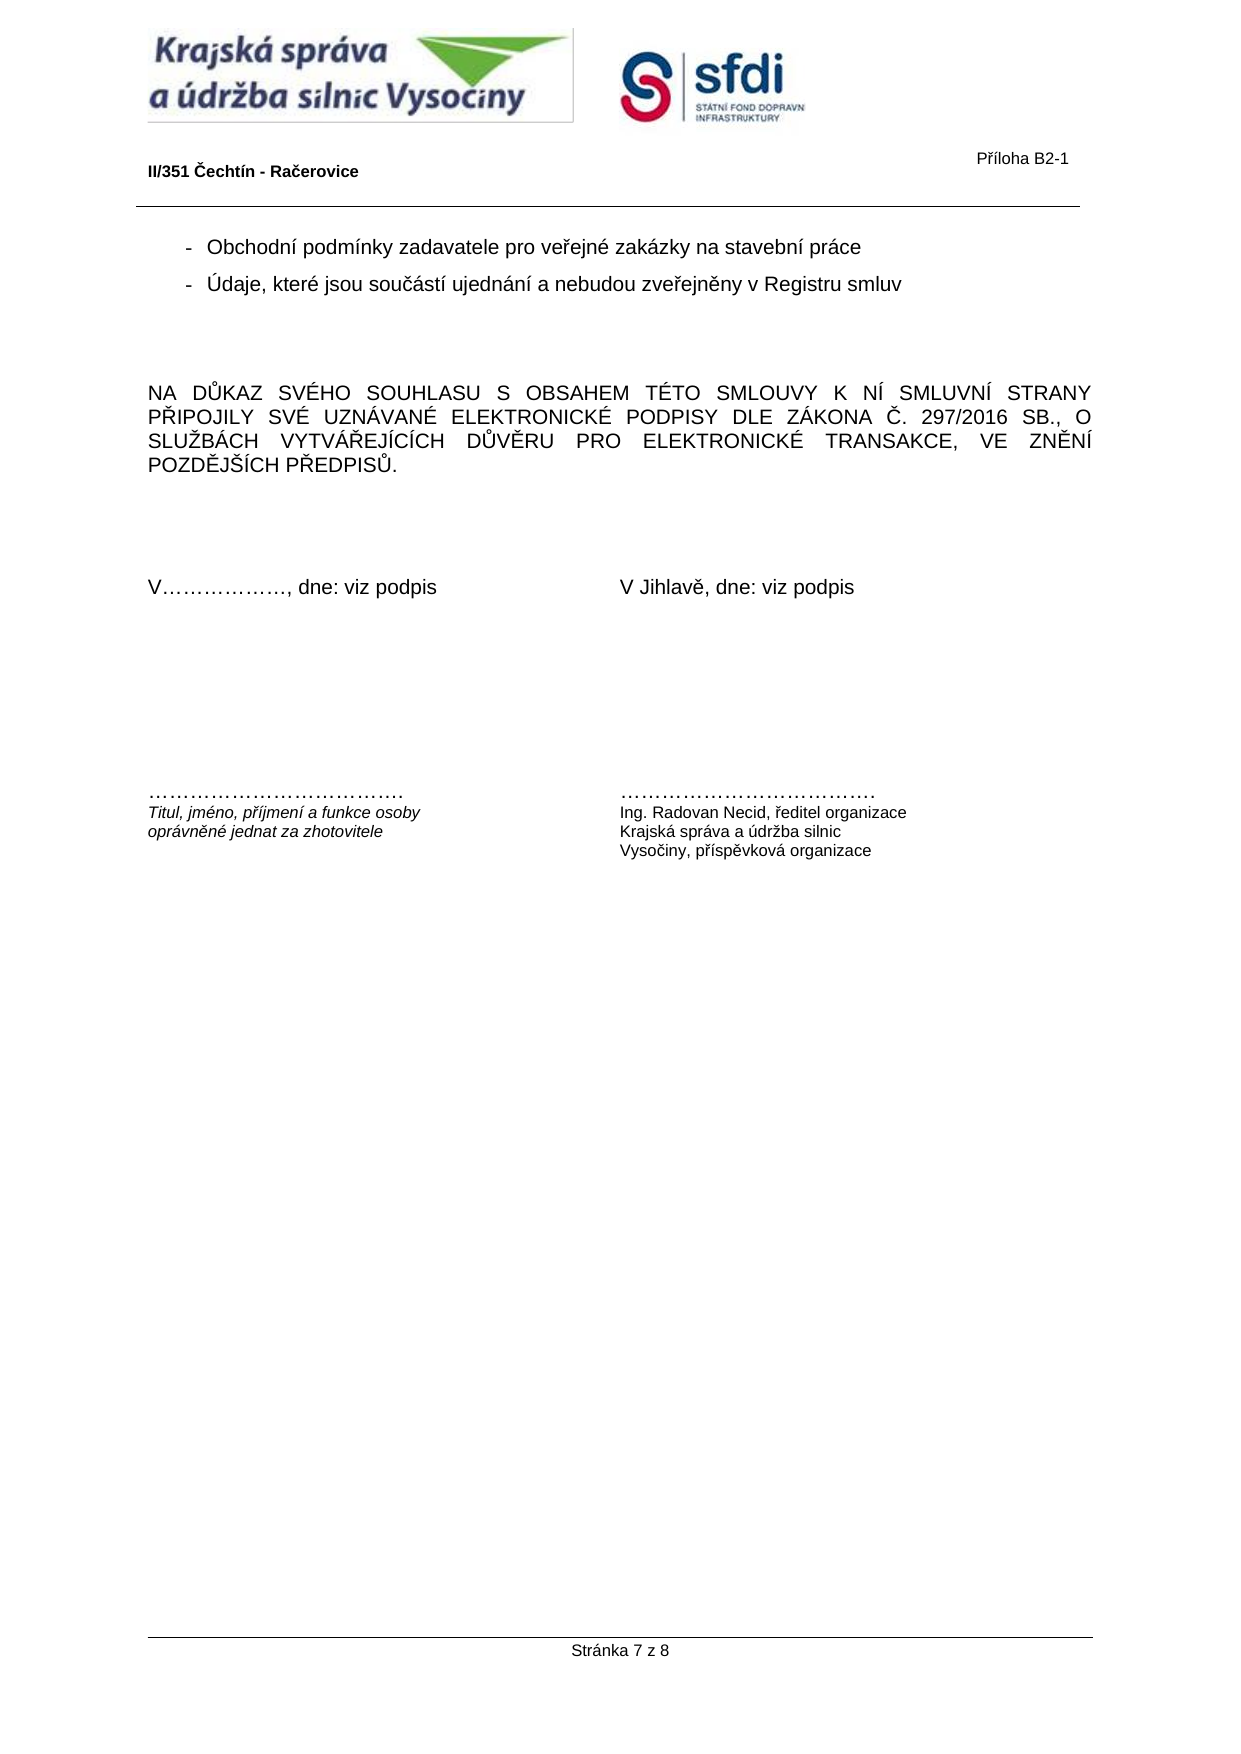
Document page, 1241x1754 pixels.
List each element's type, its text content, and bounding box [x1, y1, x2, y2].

picture [617, 32, 805, 136]
table_cell ………………………………. Titul, jméno, příjmení a funkce osoby oprávněné jednat za zhotovitele [136, 611, 608, 860]
table_header V………………, dne: viz podpis [136, 562, 608, 611]
list Údaje, které jsou součástí ujednání a nebudou zveřejněny v Registru smluv [185, 271, 1093, 296]
text NA DŮKAZ SVÉHO SOUHLASU S OBSAHEM TÉTO smlouvy K NÍ SMLUVNÍ STRANY PŘIPOJILY SVÉ UZNÁVANÉ ELEKTRONICKÉ PODPISY DLE ZÁKONA Č. 297/2016 SB., O SLUŽBÁCH VYTVÁŘEJÍCÍCH DŮVĚRU PRO ELEKTRONICKÉ TRANSAKCE, VE ZNĚNÍ POZDĚJŠÍCH PŘEDPISŮ. [148, 381, 1093, 477]
table_cell ………………………………. Ing. Radovan Necid, ředitel organizace Krajská správa a údržba silnic Vysočiny, příspěvková organizace [608, 611, 1080, 860]
picture [147, 28, 574, 124]
list Obchodní podmínky zadavatele pro veřejné zakázky na stavební práce [185, 235, 1093, 259]
table_header V Jihlavě, dne: viz podpis [608, 562, 1080, 611]
